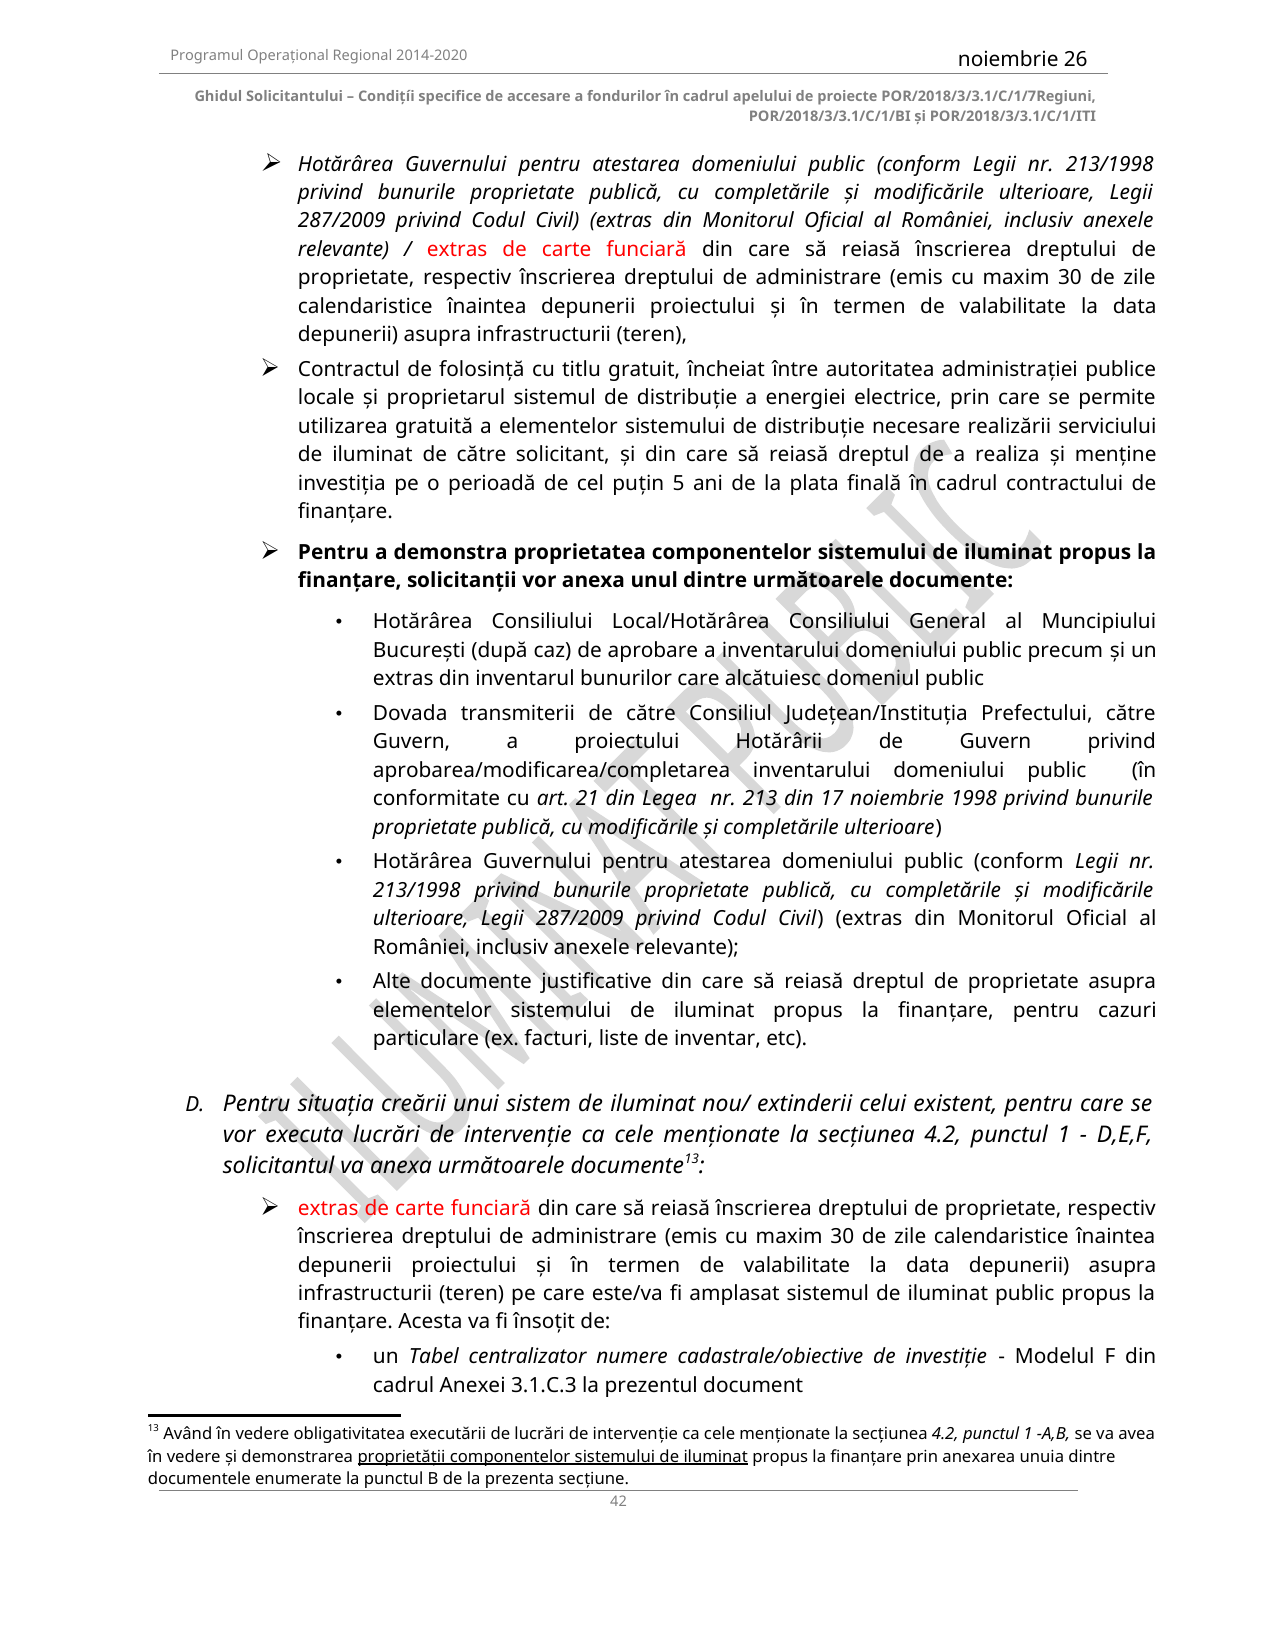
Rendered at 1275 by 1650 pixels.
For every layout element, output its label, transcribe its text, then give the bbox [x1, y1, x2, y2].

list Pentru a demonstra proprietatea componentelor sistemului de iluminat propus la finanțare, solicitanții vor anexa unul dintre următoarele documente: [260, 537, 1157, 594]
list un Tabel centralizator numere cadastrale/obiective de investiție - Modelul F din cadrul Anexei 3.1.C.3 la prezentul document [335, 1341, 1157, 1398]
list Alte documente justificative din care să reiasă dreptul de proprietate asupra elementelor sistemului de iluminat propus la finanțare, pentru cazuri particulare (ex. facturi, liste de inventar, etc). [335, 967, 1157, 1052]
list Hotărârea Guvernului pentru atestarea domeniului public (conform Legii nr. 213/1998 privind bunurile proprietate publică, cu completările și modificările ulterioare, Legii 287/2009 privind Codul Civil) (extras din Monitorul Oficial al României, inclusiv anexele relevante); [335, 847, 1157, 960]
list Hotărârea Guvernului pentru atestarea domeniului public (conform Legii nr. 213/1998 privind bunurile proprietate publică, cu completările și modificările ulterioare, Legii 287/2009 privind Codul Civil) (extras din Monitorul Oficial al României, inclusiv anexele relevante) / extras de carte funciară din care să reiasă înscrierea dreptului de proprietate, respectiv înscrierea dreptului de administrare (emis cu maxim 30 de zile calendaristice înaintea depunerii proiectului și în termen de valabilitate la data depunerii) asupra infrastructurii (teren), [260, 149, 1157, 348]
list extras de carte funciară din care să reiasă înscrierea dreptului de proprietate, respectiv înscrierea dreptului de administrare (emis cu maxim 30 de zile calendaristice înaintea depunerii proiectului și în termen de valabilitate la data depunerii) asupra infrastructurii (teren) pe care este/va fi amplasat sistemul de iluminat public propus la finanțare. Acesta va fi însoțit de: [260, 1193, 1157, 1335]
list Hotărârea Consiliului Local/Hotărârea Consiliului General al Muncipiului București (după caz) de aprobare a inventarului domeniului public precum și un extras din inventarul bunurilor care alcătuiesc domeniul public [335, 607, 1157, 692]
list Contractul de folosință cu titlu gratuit, încheiat între autoritatea administrației publice locale și proprietarul sistemul de distribuție a energiei electrice, prin care se permite utilizarea gratuită a elementelor sistemului de distribuție necesare realizării serviciului de iluminat de către solicitant, și din care să reiasă dreptul de a realiza și menține investiția pe o perioadă de cel puțin 5 ani de la plata finală în cadrul contractului de finanţare. [260, 354, 1157, 525]
list Pentru situația creării unui sistem de iluminat nou/ extinderii celui existent, pentru care se vor executa lucrări de intervenție ca cele menționate la secțiunea 4.2, punctul 1 - D,E,F, solicitantul va anexa următoarele documente: [185, 1087, 1157, 1180]
list Dovada transmiterii de către Consiliul Judeţean/Instituţia Prefectului, către Guvern, a proiectului Hotărârii de Guvern privind aprobarea/modificarea/completarea inventarului domeniului public (în conformitate cu art. 21 din Legea nr. 213 din 17 noiembrie 1998 privind bunurile proprietate publică, cu modificările și completările ulterioare) [335, 698, 1157, 840]
